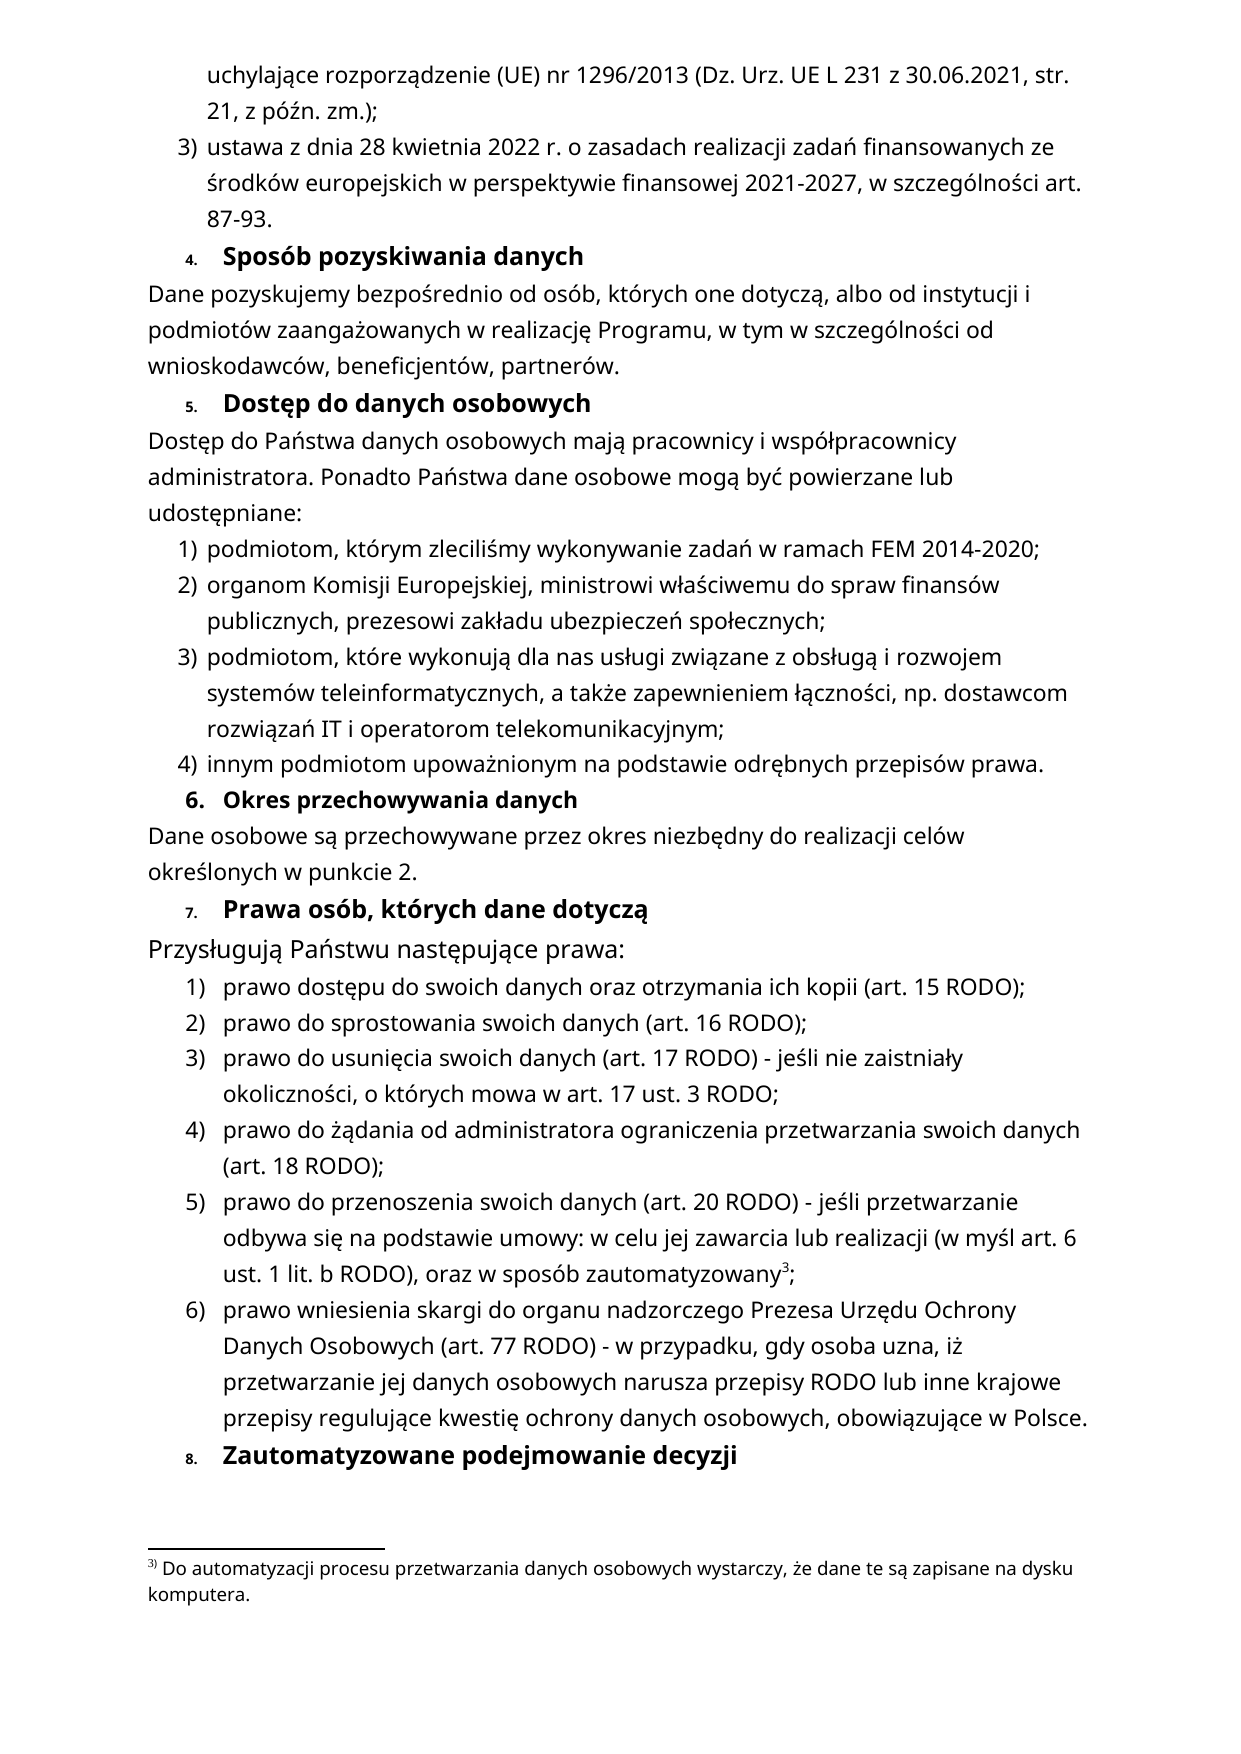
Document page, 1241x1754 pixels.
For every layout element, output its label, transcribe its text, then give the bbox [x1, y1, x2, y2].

list Zautomatyzowane podejmowanie decyzji [185, 1438, 1093, 1472]
list prawo wniesienia skargi do organu nadzorczego Prezesa Urzędu Ochrony Danych Osobowych (art. 77 RODO) - w przypadku, gdy osoba uzna, iż przetwarzanie jej danych osobowych narusza przepisy RODO lub inne krajowe przepisy regulujące kwestię ochrony danych osobowych, obowiązujące w Polsce. [185, 1294, 1093, 1433]
text Przysługują Państwu następujące prawa: [148, 931, 1093, 965]
text Dane pozyskujemy bezpośrednio od osób, których one dotyczą, albo od instytucji i podmiotów zaangażowanych w realizację Programu, w tym w szczególności od wnioskodawców, beneficjentów, partnerów. [148, 278, 1093, 381]
list Dostęp do danych osobowych [185, 386, 1093, 420]
list Okres przechowywania danych [185, 784, 1093, 816]
text Dostęp do Państwa danych osobowych mają pracownicy i współpracownicy administratora. Ponadto Państwa dane osobowe mogą być powierzane lub udostępniane: [148, 425, 1093, 528]
list podmiotom, które wykonują dla nas usługi związane z obsługą i rozwojem systemów teleinformatycznych, a także zapewnieniem łączności, np. dostawcom rozwiązań IT i operatorom telekomunikacyjnym; [177, 641, 1093, 744]
list prawo do sprostowania swoich danych (art. 16 RODO); [185, 1006, 1093, 1038]
list prawo dostępu do swoich danych oraz otrzymania ich kopii (art. 15 RODO); [185, 971, 1093, 1002]
list innym podmiotom upoważnionym na podstawie odrębnych przepisów prawa. [177, 748, 1093, 780]
list ustawa z dnia 28 kwietnia 2022 r. o zasadach realizacji zadań finansowanych ze środków europejskich w perspektywie finansowej 2021-2027, w szczególności art. 87-93. [177, 131, 1093, 234]
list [177, 59, 1093, 126]
list podmiotom, którym zleciliśmy wykonywanie zadań w ramach FEM 2014-2020; [177, 533, 1093, 564]
text Dane osobowe są przechowywane przez okres niezbędny do realizacji celów określonych w punkcie 2. [148, 820, 1093, 887]
list prawo do żądania od administratora ograniczenia przetwarzania swoich danych (art. 18 RODO); [185, 1114, 1093, 1181]
list Sposób pozyskiwania danych [185, 239, 1093, 273]
list prawo do usunięcia swoich danych (art. 17 RODO) - jeśli nie zaistniały okoliczności, o których mowa w art. 17 ust. 3 RODO; [185, 1042, 1093, 1109]
list organom Komisji Europejskiej, ministrowi właściwemu do spraw finansów publicznych, prezesowi zakładu ubezpieczeń społecznych; [177, 569, 1093, 636]
list Prawa osób, których dane dotyczą [185, 892, 1093, 926]
list prawo do przenoszenia swoich danych (art. 20 RODO) - jeśli przetwarzanie odbywa się na podstawie umowy: w celu jej zawarcia lub realizacji (w myśl art. 6 ust. 1 lit. b RODO), oraz w sposób zautomatyzowany; [185, 1186, 1093, 1289]
